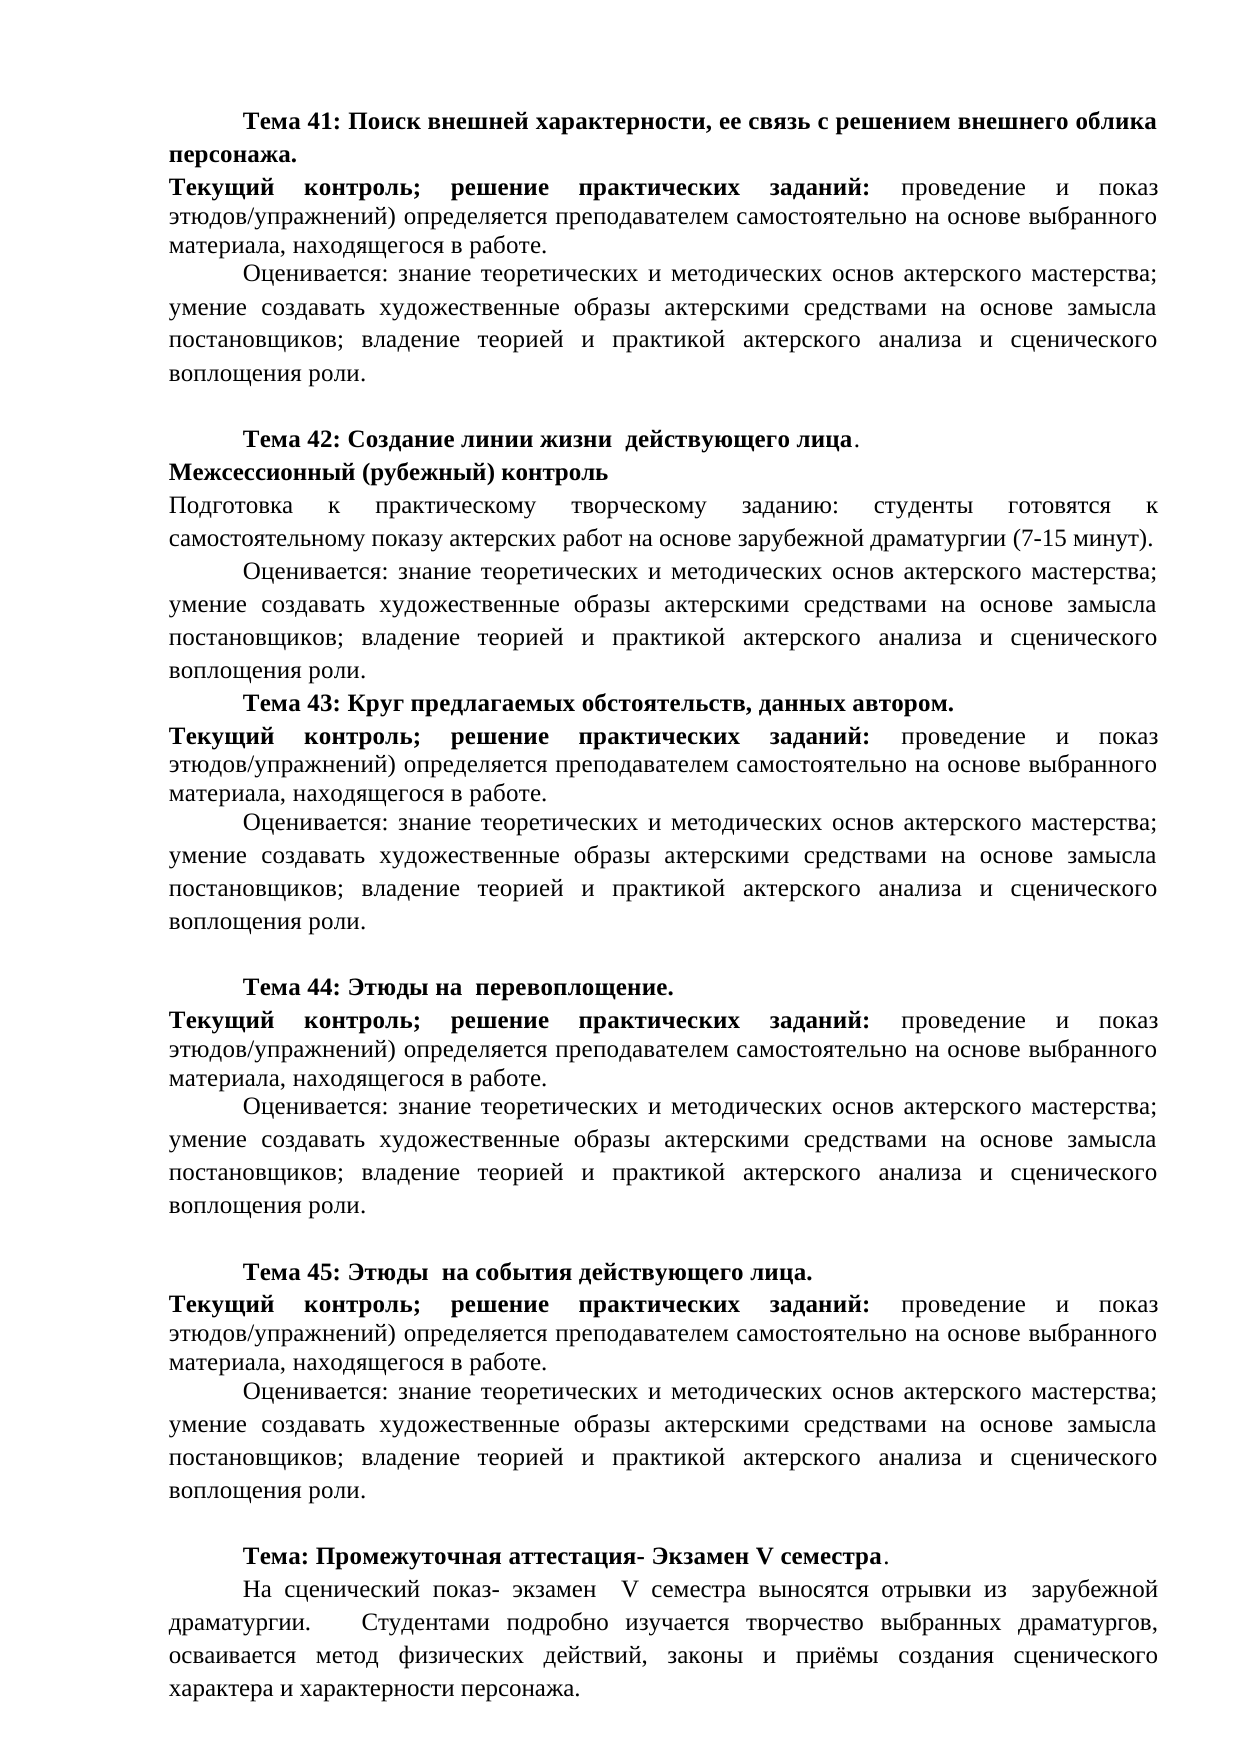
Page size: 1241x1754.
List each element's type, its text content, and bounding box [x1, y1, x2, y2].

text Подготовка к практическому творческому заданию: студенты готовятся к самостоятельному показу актерских работ на основе зарубежной драматургии (7-15 минут). [169, 490, 1159, 551]
text Тема: Промежуточная аттестация- Экзамен V семестра. [169, 1541, 1159, 1570]
text Тема 43: Круг предлагаемых обстоятельств, данных автором. [169, 688, 1159, 717]
text Межсессионный (рубежный) контроль [169, 457, 1159, 485]
text Тема 42: Создание линии жизни действующего лица. [169, 424, 1159, 452]
text Тема 45: Этюды на события действующего лица. [169, 1257, 1159, 1285]
text Тема 41: Поиск внешней характерности, ее связь с решением внешнего облика персонажа. [169, 106, 1159, 168]
text Тема 44: Этюды на перевоплощение. [169, 972, 1159, 1001]
text На сценический показ- экзамен V семестра выносятся отрывки из зарубежной драматургии. Студентами подробно изучается творчество выбранных драматургов, осваивается метод физических действий, законы и приёмы создания сценического характера и характерности персонажа. [169, 1574, 1159, 1702]
